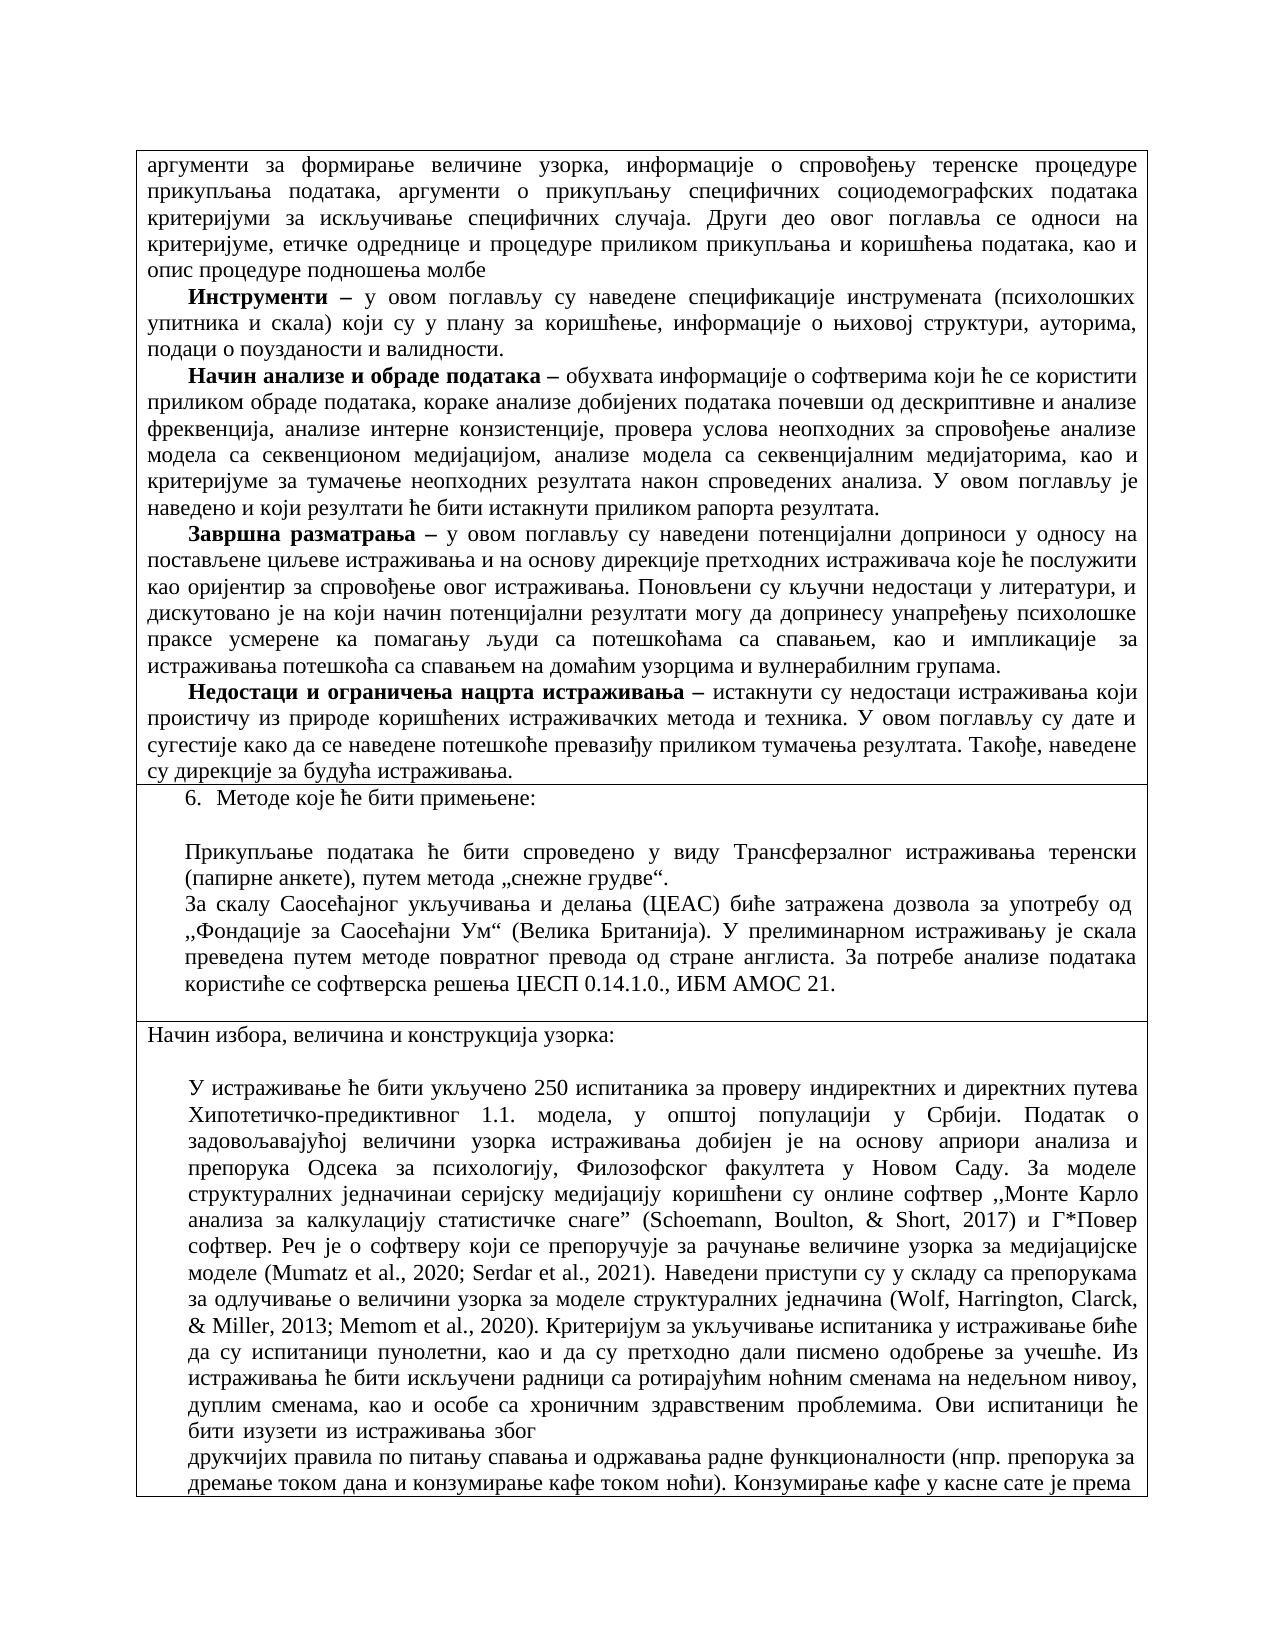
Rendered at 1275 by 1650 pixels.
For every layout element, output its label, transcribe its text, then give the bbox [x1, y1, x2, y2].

table_cell 6. Методе које ће бити примењене: Прикупљање података ће бити спроведено у виду Трансферзалног истраживања теренски (папирне анкете), путем метода „снежне грудве“. За скалу Саосећајног укључивања и делања (ЦЕАС) биће затражена дозвола за употребу од ,,Фондације за Саосећајни Ум“ (Велика Британија). У прелиминарном истраживању је скала преведена путем методе повратног превода од стране англиста. За потребе анализе података користиће се софтверска решења ЏЕСП 0.14.1.0., ИБМ АМОС 21. [137, 785, 1147, 1021]
table_header аргументи за формирање величине узорка, информације о спровођењу теренске процедуре прикупљања података, аргументи о прикупљању специфичних социодемографских података критеријуми за искључивање специфичних случаја. Други део овог поглавља се односи на критеријуме, етичке одреднице и процедуре приликом прикупљања и коришћења података, као и опис процедуре подношења молбе Инструменти – у овом поглављу су наведене спецификације инструмената (психолошких упитника и скала) који су у плану за коришћење, информације о њиховој структури, ауторима, подаци о поузданости и валидности. Начин анализе и обраде података – обухвата информације о софтверима који ће се користити приликом обраде података, кораке анализе добијених података почевши од дескриптивне и анализе фреквенција, анализе интерне конзистенције, провера услова неопходних за спровођење анализе модела са секвенционом медијацијом, анализе модела са секвенцијалним медијаторима, као и критеријуме за тумачење неопходних резултата након спроведених анализа. У овом поглављу је наведено и који резултати ће бити истакнути приликом рапорта резултата. Завршна разматрања – у овом поглављу су наведени потенцијални доприноси у односу на постављене циљеве истраживања и на основу дирекције претходних истраживача које ће послужити као оријентир за спровођење овог истраживања. Поновљени су кључни недостаци у литератури, и дискутовано је на који начин потенцијални резултати могу да допринесу унапређењу психолошке праксе усмерене ка помагању људи са потешкоћама са спавањем, као и импликације за истраживања потешкоћа са спавањем на домаћим узорцима и вулнерабилним групама. Недостаци и ограничења нацрта истраживања – истакнути су недостаци истраживања који проистичу из природе коришћених истраживачких метода и техника. У овом поглављу су дате и сугестије како да се наведене потешкоће превазиђу приликом тумачења резултата. Такође, наведене су дирекције за будућа истраживања. [137, 151, 1147, 783]
table_cell Начин избора, величина и конструкција узорка: У истраживање ће бити укључено 250 испитаника за проверу индиректних и директних путева Хипотетичко-предиктивног 1.1. модела, у општој популацији у Србији. Податак о задовољавајућој величини узорка истраживања добијен је на основу априори анализа и препорука Одсека за психологију, Филозофског факултета у Новом Саду. За моделе структуралних једначинаи серијску медијацију коришћени су онлине софтвер ,,Монте Карло анализа за калкулацију статистичке снаге” (Schoemann, Boulton, & Short, 2017) и Г*Повер софтвер. Реч је о софтверу који се препоручује за рачунање величине узорка за медијацијске моделе (Mumatz et al., 2020; Serdar et al., 2021). Наведени приступи су у складу са препорукама за одлучивање о величини узорка за моделе структуралних једначина (Wolf, Harrington, Clarck, & Miller, 2013; Memom et al., 2020). Критеријум за укључивање испитаника у истраживање биће да су испитаници пунолетни, као и да су претходно дали писмено одобрење за учешће. Из истраживања ће бити искључени радници са ротирајућим ноћним сменама на недељном нивоу, дуплим сменама, као и особе са хроничним здравственим проблемима. Ови испитаници ће бити изузети из истраживања због друкчијих правила по питању спавања и одржавања радне функционалности (нпр. препорука за дремање током дана и конзумирање кафе током ноћи). Конзумирање кафе у касне сате је према [137, 1022, 1147, 1496]
